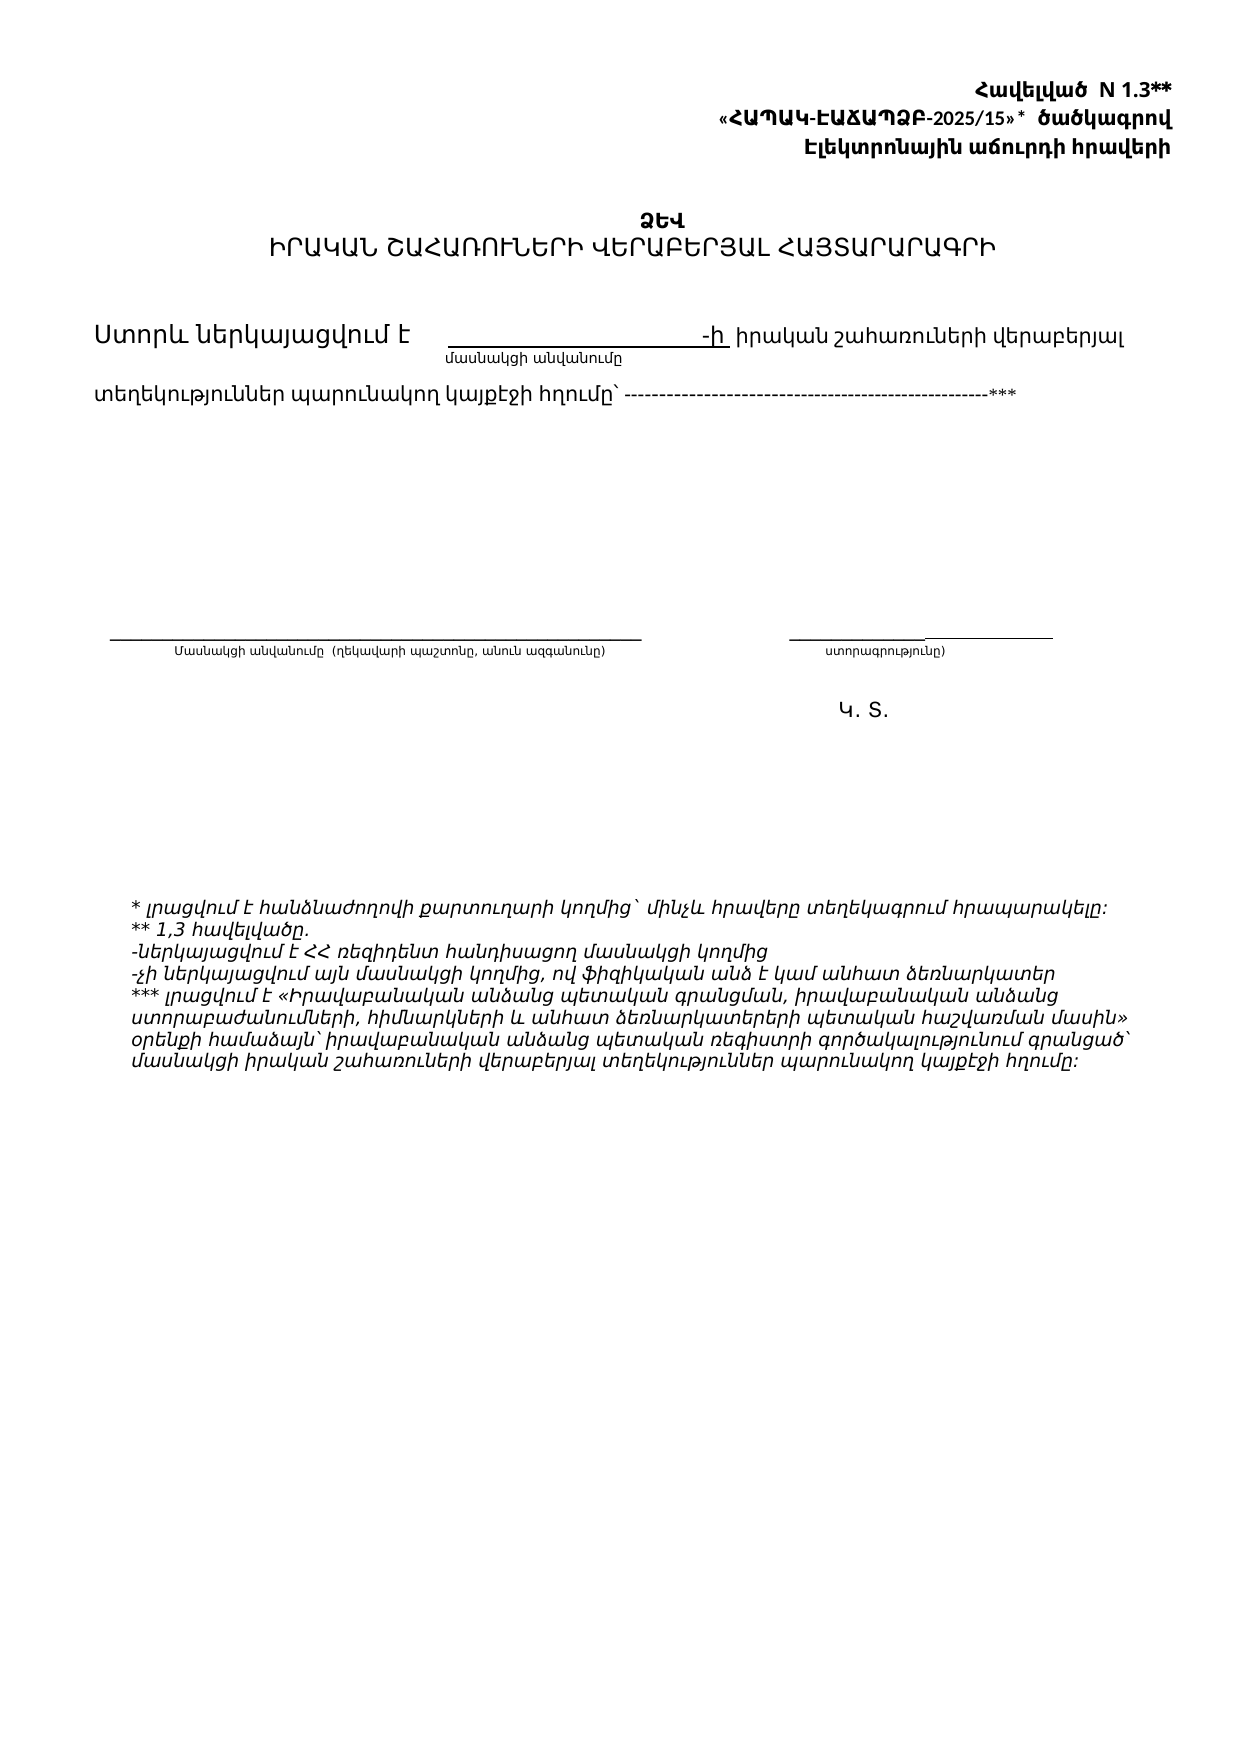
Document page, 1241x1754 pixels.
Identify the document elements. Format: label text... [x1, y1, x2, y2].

text տեղեկություններ պարունակող կայքէջի հղումը՝ ----------------------------------------------------*** [94, 379, 1171, 408]
text * լրացվում է հանձնաժողովի քարտուղարի կողմից` մինչև հրավերը տեղեկագրում հրապարակելը: [131, 897, 1171, 919]
text -չի ներկայացվում այն մասնակցի կողմից, ով ֆիզիկական անձ է կամ անհատ ձեռնարկատեր [131, 963, 1171, 985]
text ** 1,3 հավելվածը․ [131, 919, 1171, 941]
text «ՀԱՊԱԿ-ԷԱՃԱՊՁԲ-2025/15»* ծածկագրով [94, 103, 1171, 132]
text *** լրացվում է «Իրավաբանական անձանց պետական գրանցման, իրավաբանական անձանց ստորաբաժանումների, հիմնարկների և անհատ ձեռնարկատերերի պետական հաշվառման մասին» օրենքի համաձայն՝ իրավաբանական անձանց պետական ռեգիստրի գործակալությունում գրանցած՝ մասնակցի իրական շահառուների վերաբերյալ տեղեկություններ պարունակող կայքէջի հղումը: [131, 985, 1171, 1072]
text Հավելված N 1.3** [94, 75, 1171, 103]
text Կ. Տ. [94, 698, 1171, 722]
text -ներկայացվում է ՀՀ ռեզիդենտ հանդիսացող մասնակցի կողմից [131, 941, 1171, 963]
text Էլեկտրոնային աճուրդի հրավերի [94, 132, 1171, 160]
text ՁԵՎ [94, 209, 1171, 233]
text Ստորև ներկայացվում է -ի իրական շահառուների վերաբերյալ [94, 321, 1171, 350]
text ԻՐԱԿԱՆ ՇԱՀԱՌՈՒՆԵՐԻ ՎԵՐԱԲԵՐՅԱԼ ՀԱՅՏԱՐԱՐԱԳՐԻ [94, 233, 1171, 262]
text մասնակցի անվանումը [94, 350, 1171, 379]
text ___________________________________________________ _____________ Մասնակցի անվանումը (ղեկավարի պաշտոնը, անուն ազգանունը) ստորագրությունը) [94, 617, 1171, 669]
